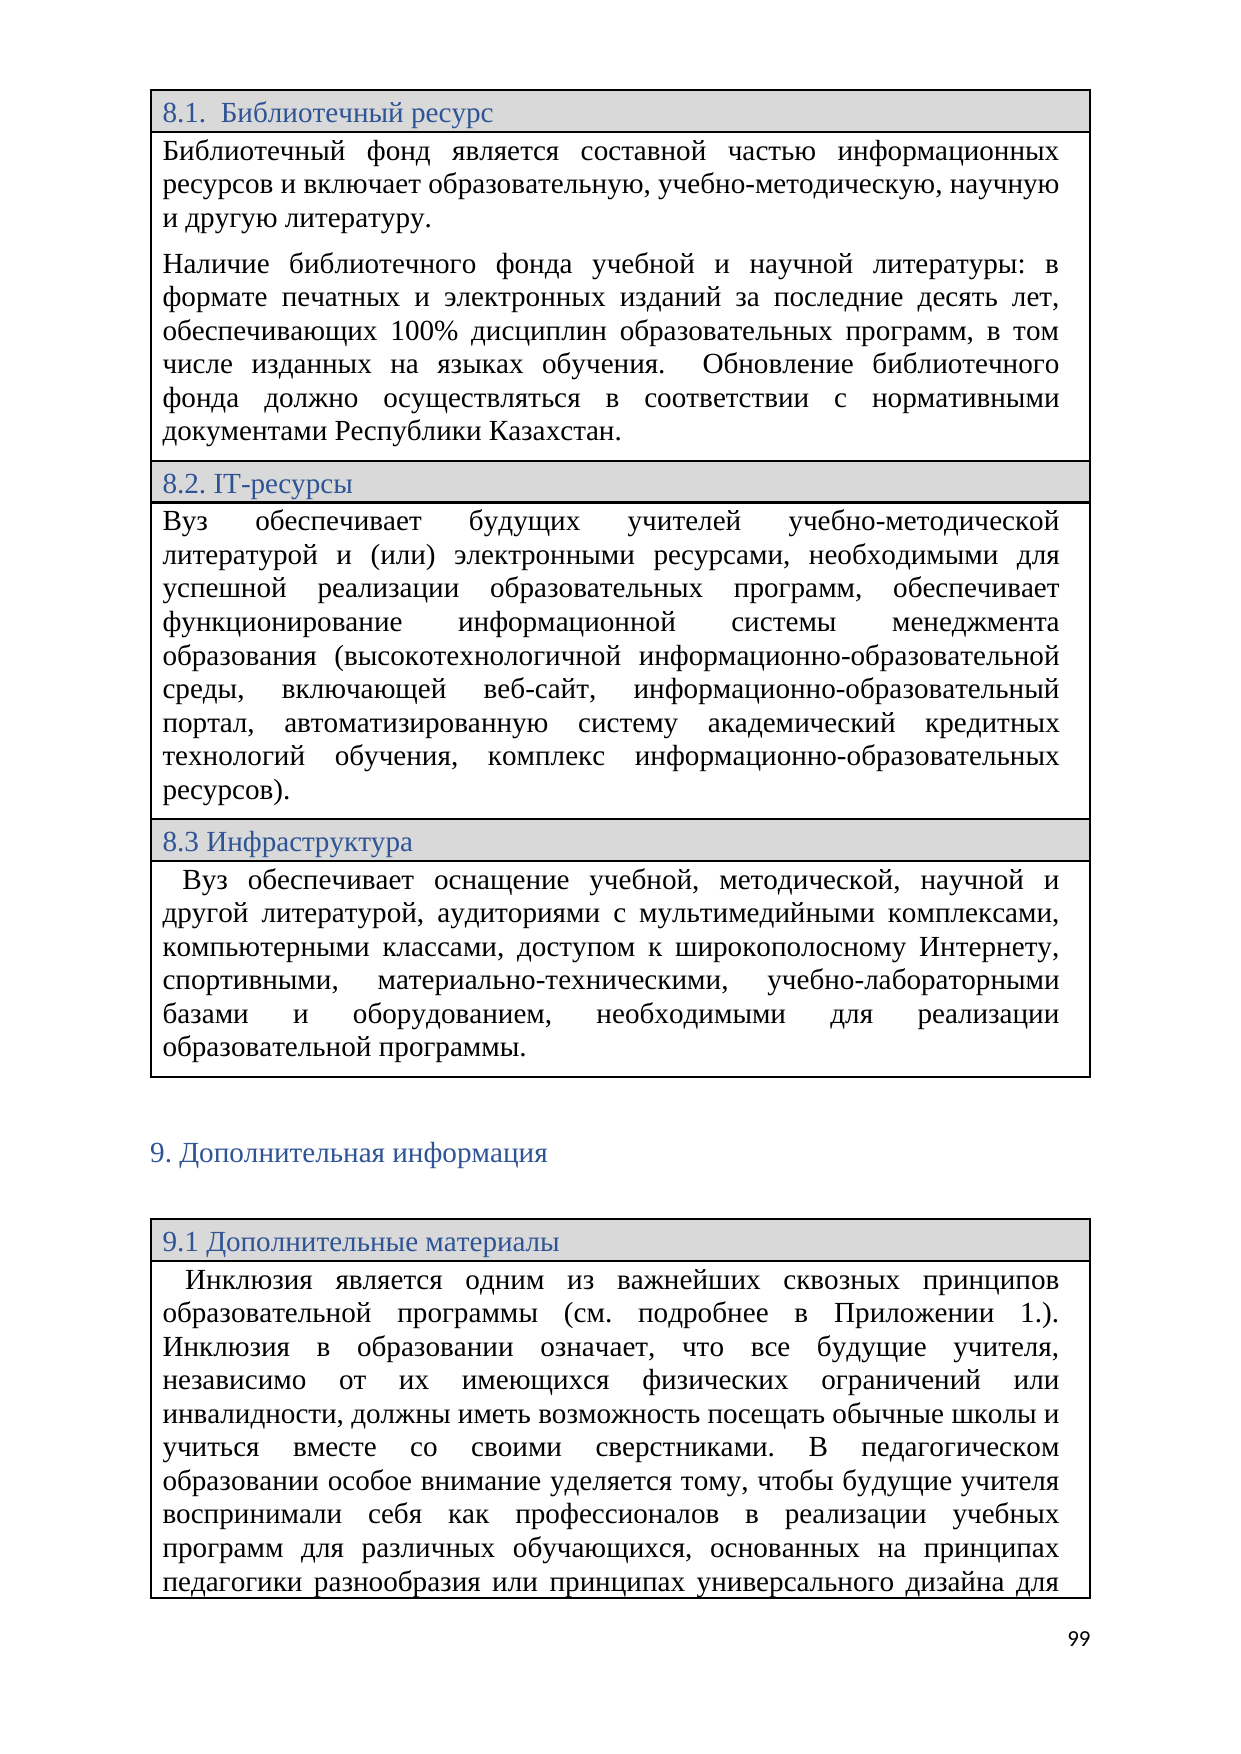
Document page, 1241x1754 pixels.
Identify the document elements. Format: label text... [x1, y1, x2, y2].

table_cell Вуз обеспечивает будущих учителей учебно-методической литературой и (или) электронными ресурсами, необходимыми для успешной реализации образовательных программ, обеспечивает функционирование информационной системы менеджмента образования (высокотехнологичной информационно-образовательной среды, включающей веб-сайт, информационно-образовательный портал, автоматизированную систему академический кредитных технологий обучения, комплекс информационно-образовательных ресурсов). [152, 504, 1089, 818]
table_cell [152, 1262, 1089, 1597]
table_header 8.1. Библиотечный ресурс [152, 91, 1089, 131]
table_cell Вуз обеспечивает оснащение учебной, методической, научной и другой литературой, аудиториями с мультимедийными комплексами, компьютерными классами, доступом к широкополосному Интернету, спортивными, материально-техническими, учебно-лабораторными базами и оборудованием, необходимыми для реализации образовательной программы. [152, 862, 1089, 1076]
text 9. Дополнительная информация [150, 1135, 1090, 1168]
table_header 9.1 Дополнительные материалы [152, 1220, 1089, 1260]
table_cell Библиотечный фонд является составной частью информационных ресурсов и включает образовательную, учебно-методическую, научную и другую литературу. Наличие библиотечного фонда учебной и научной литературы: в формате печатных и электронных изданий за последние десять лет, обеспечивающих 100% дисциплин образовательных программ, в том числе изданных на языках обучения. Обновление библиотечного фонда должно осуществляться в соответствии с нормативными документами Республики Казахстан. [152, 133, 1089, 459]
table_cell 8.2. IT-ресурсы [152, 462, 1089, 501]
table_cell 8.3 Инфраструктура [152, 820, 1089, 860]
